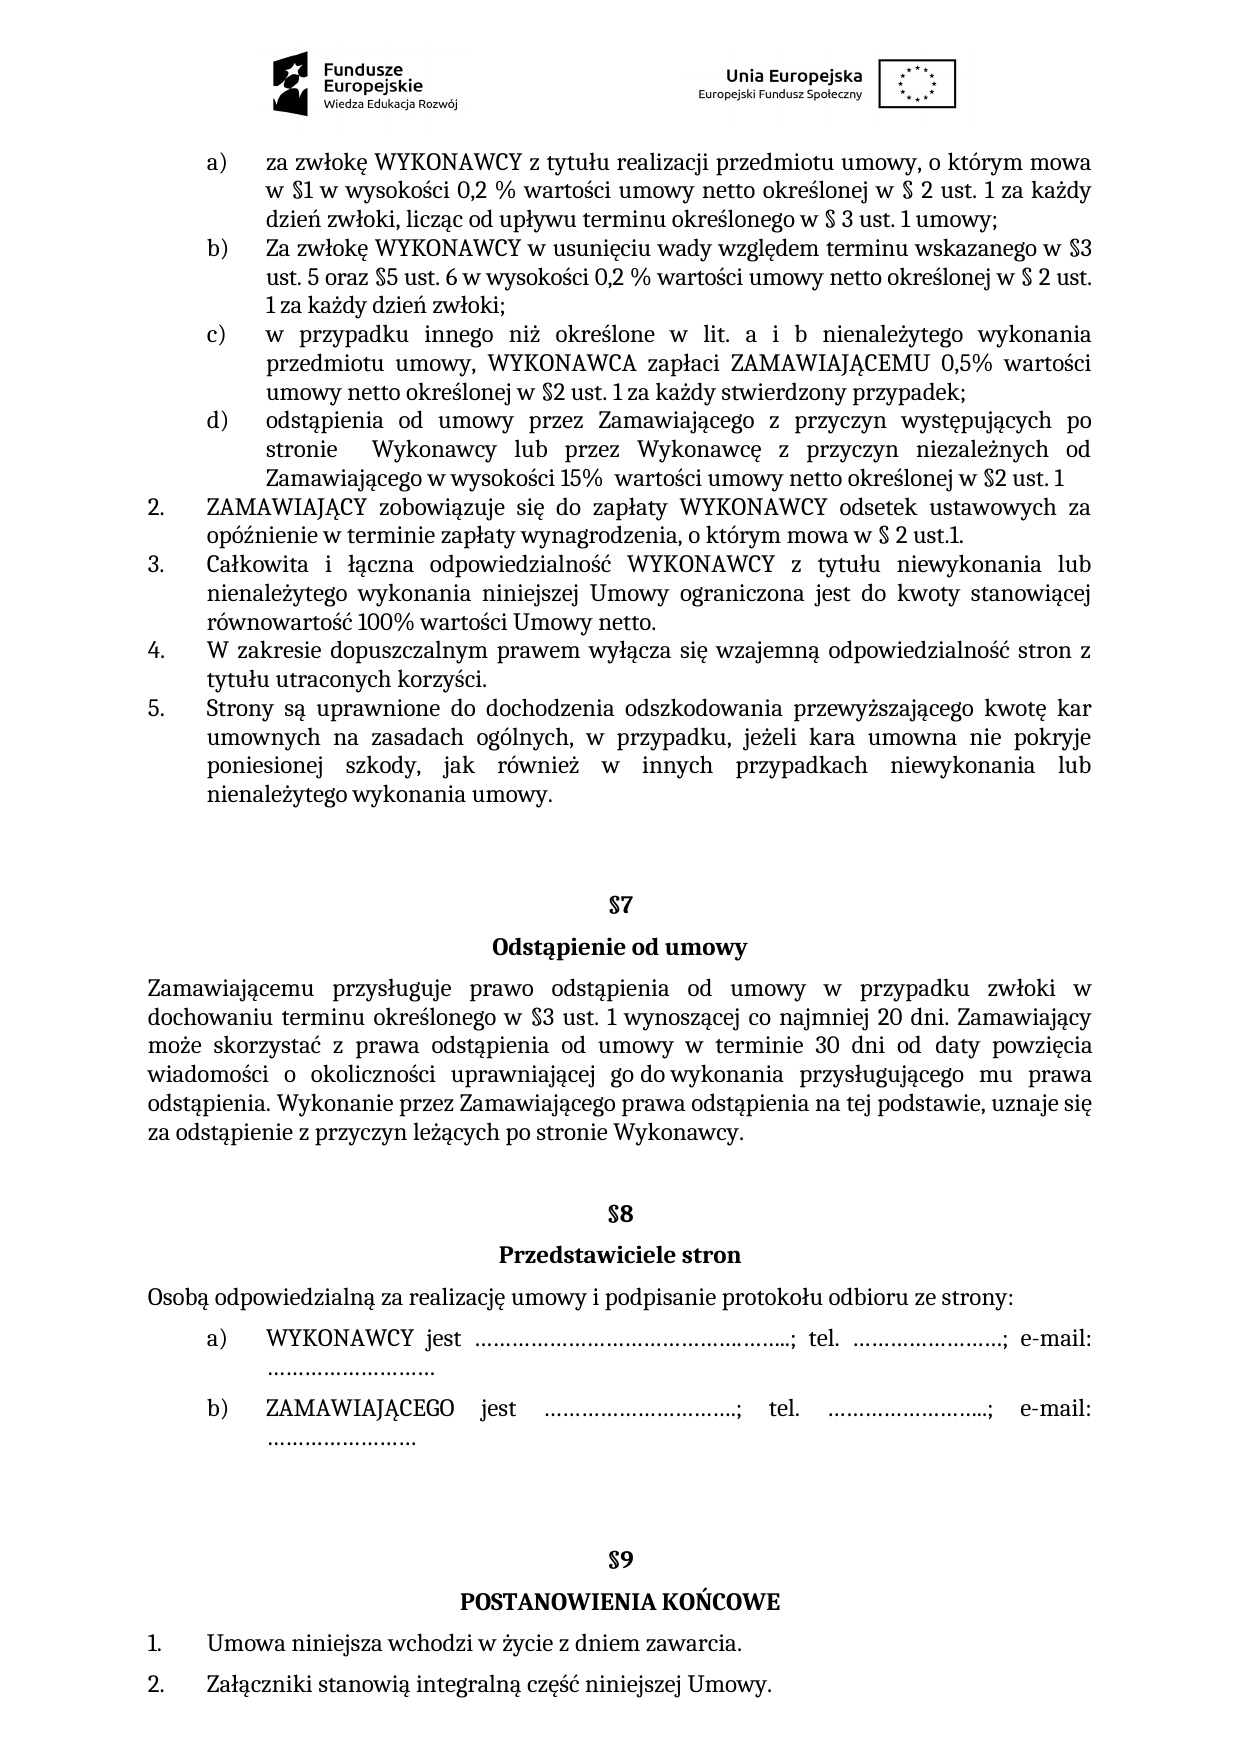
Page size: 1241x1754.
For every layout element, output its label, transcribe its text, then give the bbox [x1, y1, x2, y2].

text 5. Strony są uprawnione do dochodzenia odszkodowania przewyższającego kwotę kar umownych na zasadach ogólnych, w przypadku, jeżeli kara umowna nie pokryje poniesionej szkody, jak również w innych przypadkach niewykonania lub nienależytego wykonania umowy. [148, 694, 1093, 809]
picture [682, 43, 973, 124]
text 2. Załączniki stanowią integralną część niniejszej Umowy. [148, 1670, 1093, 1699]
text 4. W zakresie dopuszczalnym prawem wyłącza się wzajemną odpowiedzialność stron z tytułu utraconych korzyści. [148, 636, 1093, 694]
text §9 [148, 1546, 1093, 1575]
text a) za zwłokę WYKONAWCY z tytułu realizacji przedmiotu umowy, o którym mowa w §1 w wysokości 0,2 % wartości umowy netto określonej w § 2 ust. 1 za każdy dzień zwłoki, licząc od upływu terminu określonego w § 3 ust. 1 umowy; [207, 148, 1093, 234]
text b) ZAMAWIAJĄCEGO jest ………………………….; tel. ……………………..; e-mail: …………………… [207, 1394, 1093, 1451]
text POSTANOWIENIA KOŃCOWE [148, 1588, 1093, 1616]
picture [256, 35, 474, 132]
text §8 [148, 1200, 1093, 1229]
text 1. Umowa niniejsza wchodzi w życie z dniem zawarcia. [148, 1629, 1093, 1658]
text a) WYKONAWCY jest …………………………………….……..; tel. ……………………; e-mail: ……………………… [207, 1324, 1093, 1381]
text Przedstawiciele stron [148, 1241, 1093, 1270]
text 3. Całkowita i łączna odpowiedzialność WYKONAWCY z tytułu niewykonania lub nienależytego wykonania niniejszej Umowy ograniczona jest do kwoty stanowiącej równowartość 100% wartości Umowy netto. [148, 550, 1093, 636]
text §7 [148, 891, 1093, 920]
text c) w przypadku innego niż określone w lit. a i b nienależytego wykonania przedmiotu umowy, WYKONAWCA zapłaci ZAMAWIAJĄCEMU 0,5% wartości umowy netto określonej w §2 ust. 1 za każdy stwierdzony przypadek; [207, 320, 1093, 406]
text d) odstąpienia od umowy przez Zamawiającego z przyczyn występujących po stronie Wykonawcy lub przez Wykonawcę z przyczyn niezależnych od Zamawiającego w wysokości 15% wartości umowy netto określonej w §2 ust. 1 [207, 406, 1093, 493]
text Odstąpienie od umowy [148, 933, 1093, 961]
text Osobą odpowiedzialną za realizację umowy i podpisanie protokołu odbioru ze strony: [148, 1283, 1093, 1311]
text b) Za zwłokę WYKONAWCY w usunięciu wady względem terminu wskazanego w §3 ust. 5 oraz §5 ust. 6 w wysokości 0,2 % wartości umowy netto określonej w § 2 ust. 1 za każdy dzień zwłoki; [207, 234, 1093, 320]
text 2. ZAMAWIAJĄCY zobowiązuje się do zapłaty WYKONAWCY odsetek ustawowych za opóźnienie w terminie zapłaty wynagrodzenia, o którym mowa w § 2 ust.1. [148, 493, 1093, 550]
text Zamawiającemu przysługuje prawo odstąpienia od umowy w przypadku zwłoki w dochowaniu terminu określonego w §3 ust. 1 wynoszącej co najmniej 20 dni. Zamawiający może skorzystać z prawa odstąpienia od umowy w terminie 30 dni od daty powzięcia wiadomości o okoliczności uprawniającej go do wykonania przysługującego mu prawa odstąpienia. Wykonanie przez Zamawiającego prawa odstąpienia na tej podstawie, uznaje się za odstąpienie z przyczyn leżących po stronie Wykonawcy. [148, 974, 1093, 1146]
